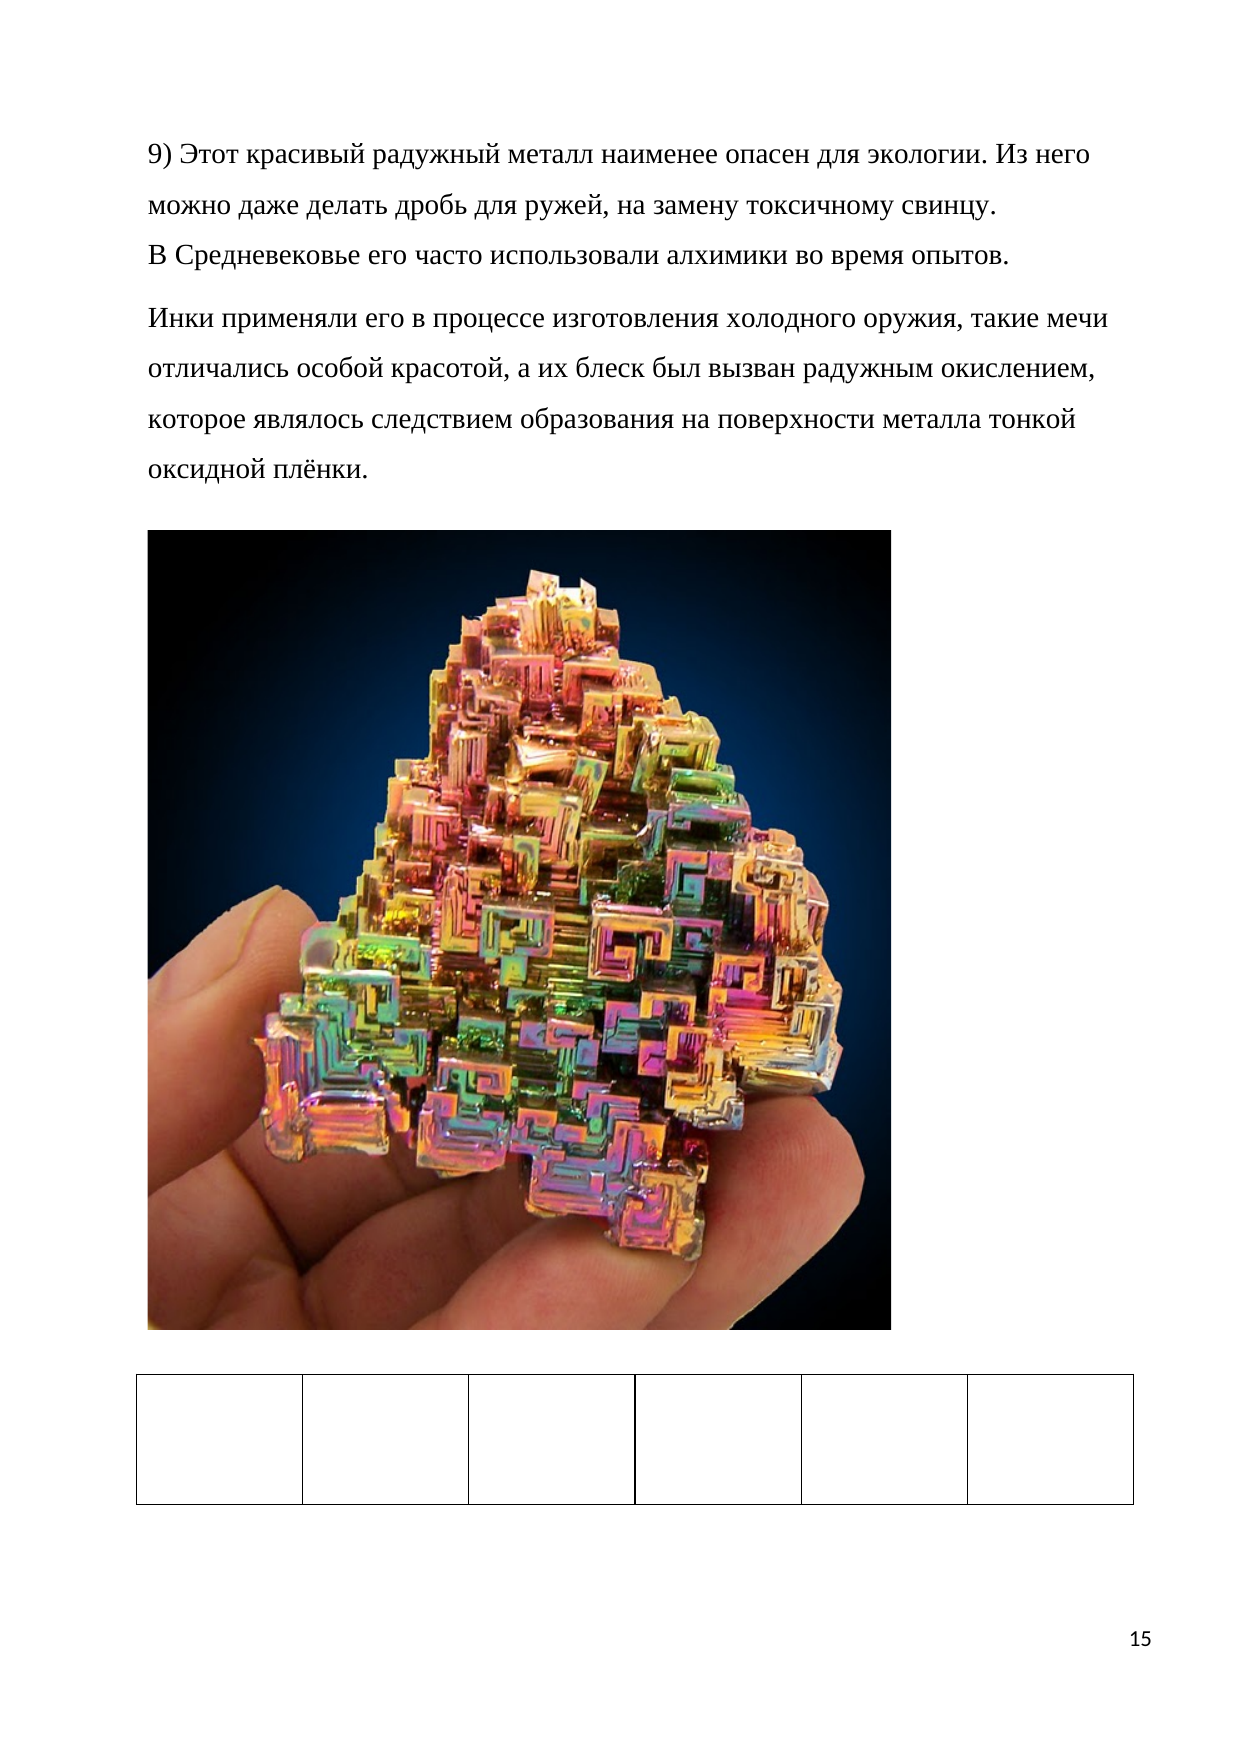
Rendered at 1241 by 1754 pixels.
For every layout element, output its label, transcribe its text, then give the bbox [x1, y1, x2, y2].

table_header [802, 1375, 967, 1504]
picture [147, 530, 892, 1330]
text 9) Этот красивый радужный металл наименее опасен для экологии. Из него можно даже делать дробь для ружей, на замену токсичному свинцу. В Средневековье его часто использовали алхимики во время опытов. [148, 137, 1152, 271]
table_header [469, 1375, 634, 1504]
table_header [968, 1375, 1133, 1504]
table_header [303, 1375, 468, 1504]
table_header [137, 1375, 302, 1504]
text Инки применяли его в процессе изготовления холодного оружия, такие мечи отличались особой красотой, а их блеск был вызван радужным окислением, которое являлось следствием образования на поверхности металла тонкой оксидной плёнки. [148, 300, 1152, 484]
table_header [636, 1375, 801, 1504]
